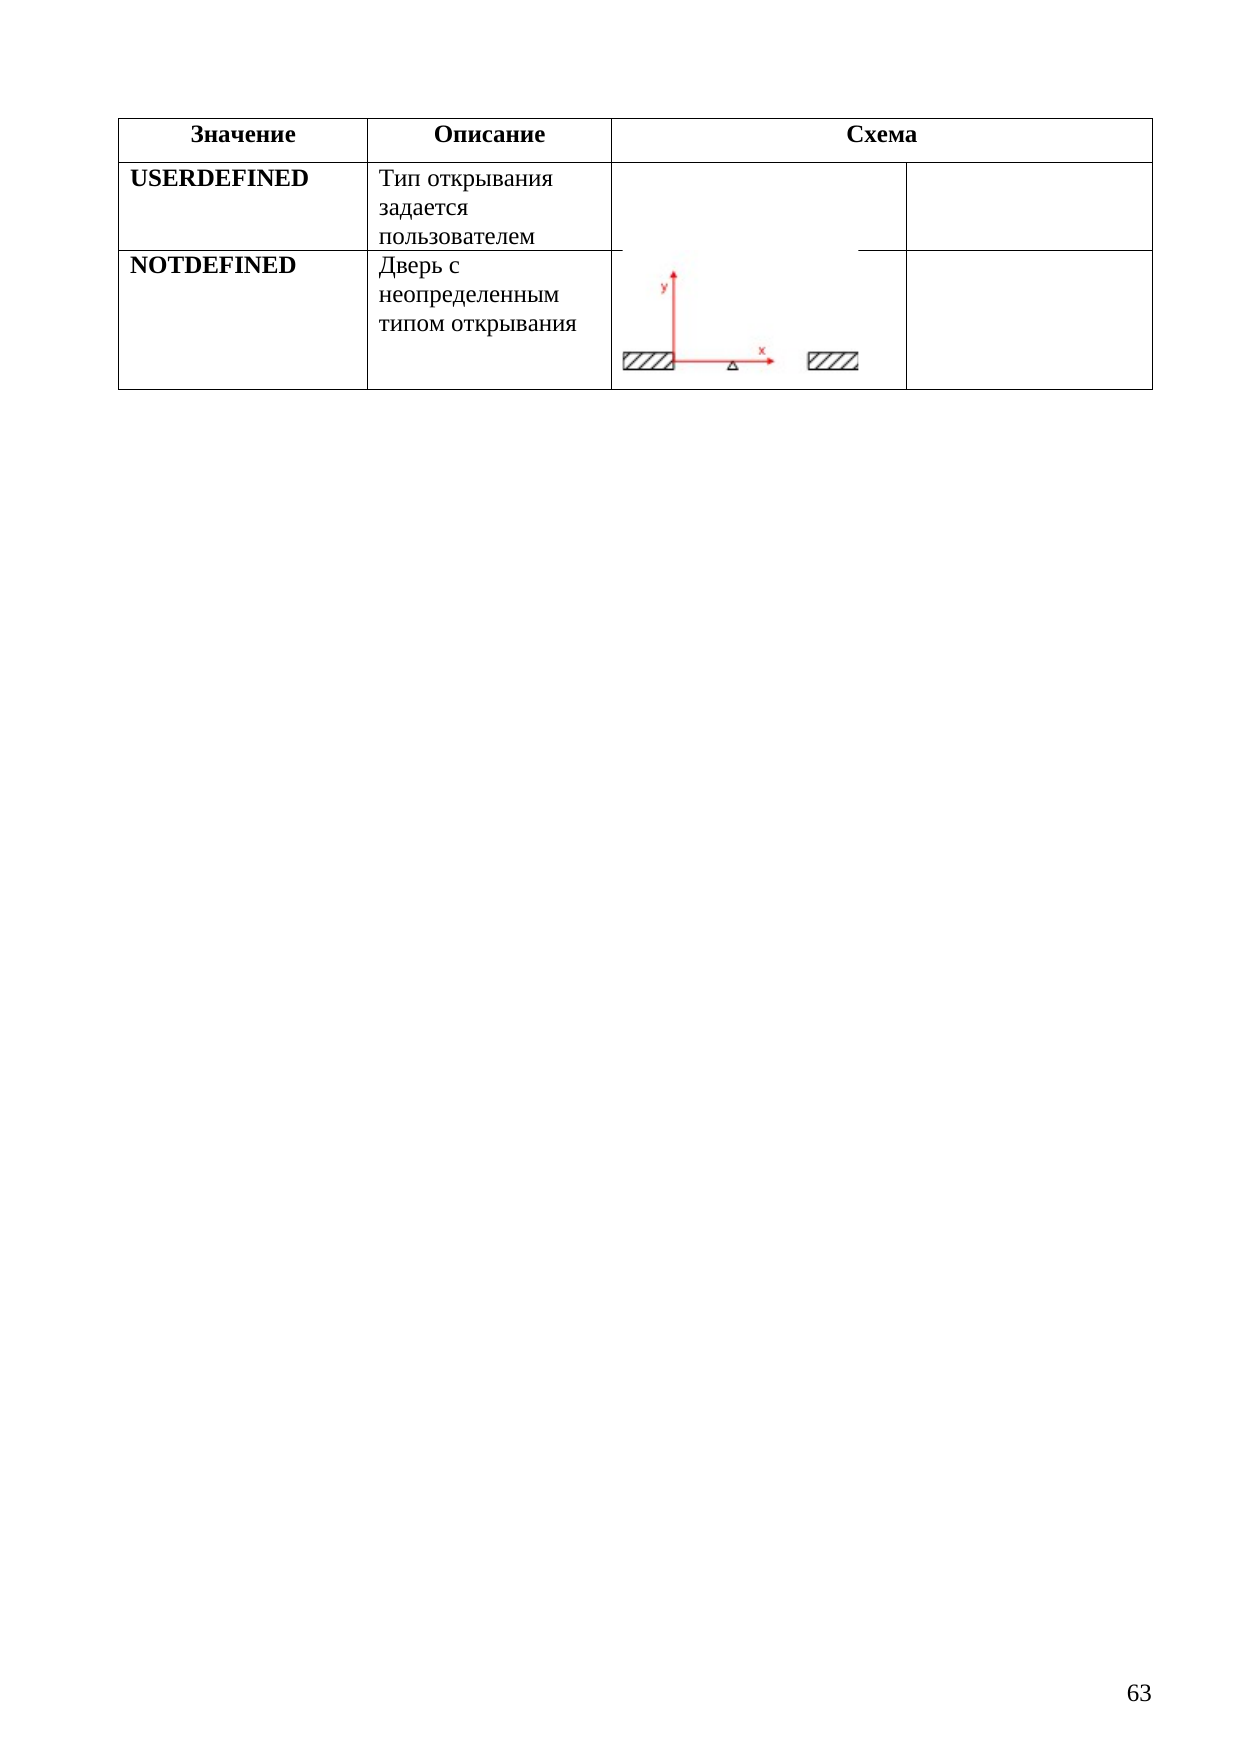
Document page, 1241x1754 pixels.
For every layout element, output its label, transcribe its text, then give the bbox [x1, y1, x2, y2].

table_cell Дверь с неопределенным типом открывания [368, 251, 611, 389]
table_cell USERDEFINED [119, 163, 367, 249]
table_cell [859, 251, 906, 389]
table_cell [612, 163, 906, 249]
table_cell [907, 251, 1152, 389]
table_cell Тип открывания задается пользователем [368, 163, 611, 249]
picture [622, 250, 859, 389]
table_header Описание [368, 119, 611, 162]
table_cell NOTDEFINED [119, 251, 367, 389]
table_header Схема [612, 119, 1152, 162]
table_header Значение [119, 119, 367, 162]
table_cell [907, 163, 1152, 249]
table_cell [612, 251, 622, 389]
